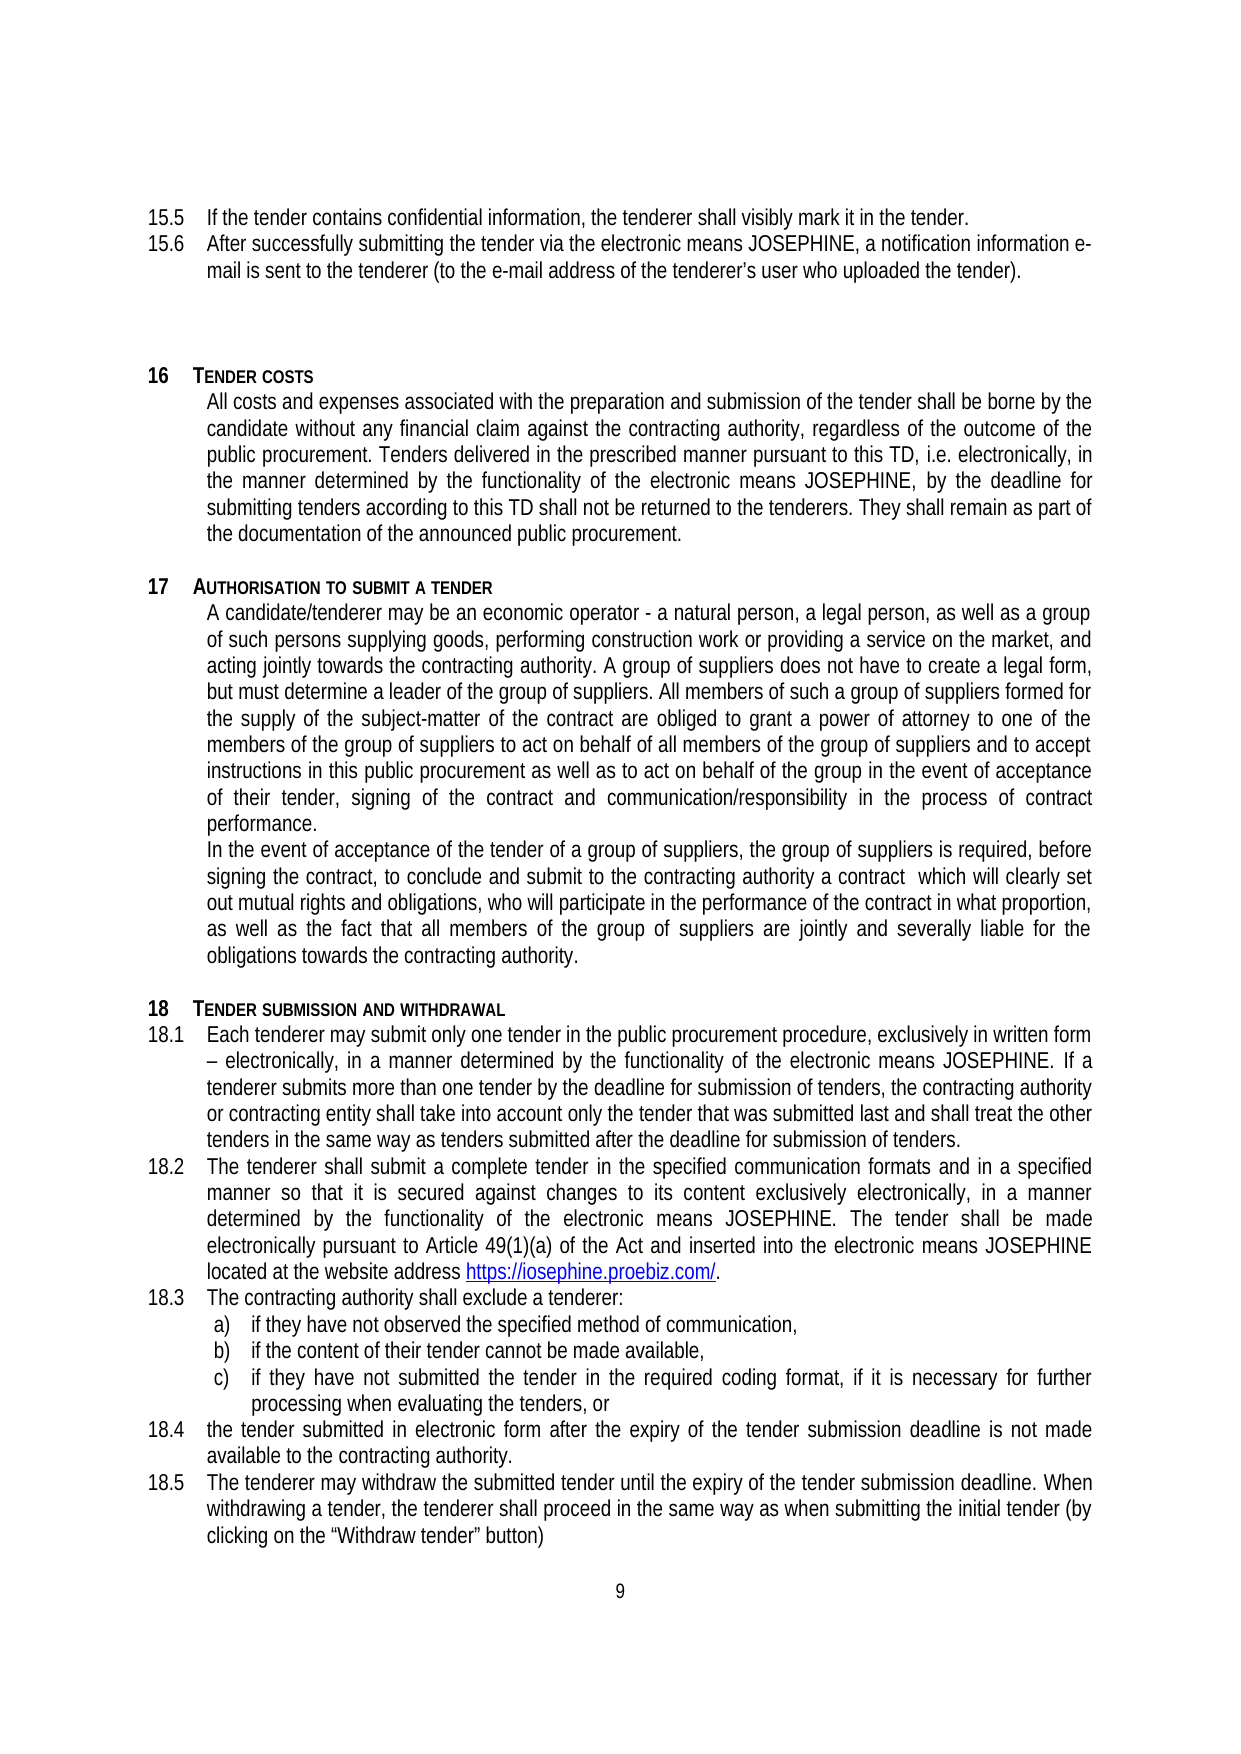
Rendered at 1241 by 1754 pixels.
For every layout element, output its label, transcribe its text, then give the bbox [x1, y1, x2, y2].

subtitle Tender submission and withdrawal [148, 994, 1093, 1021]
subtitle Authorisation to submit a tender [148, 573, 1093, 599]
text In the event of acceptance of the tender of a group of suppliers, the group of suppliers is required, before signing the contract, to conclude and submit to the contracting authority a contract which will clearly set out mutual rights and obligations, who will participate in the performance of the contract in what proportion, as well as the fact that all members of the group of suppliers are jointly and severally liable for the obligations towards the contracting authority. [207, 836, 1093, 968]
list if they have not submitted the tender in the required coding format, if it is necessary for further processing when evaluating the tenders, or [213, 1363, 1093, 1416]
text All costs and expenses associated with the preparation and submission of the tender shall be borne by the candidate without any financial claim against the contracting authority, regardless of the outcome of the public procurement. Tenders delivered in the prescribed manner pursuant to this TD, i.e. electronically, in the manner determined by the functionality of the electronic means JOSEPHINE, by the deadline for submitting tenders according to this TD shall not be returned to the tenderers. They shall remain as part of the documentation of the announced public procurement. [207, 388, 1093, 546]
list After successfully submitting the tender via the electronic means JOSEPHINE, a notification information e-mail is sent to the tenderer (to the e-mail address of the tenderer’s user who uploaded the tender). [148, 230, 1093, 283]
list the tender submitted in electronic form after the expiry of the tender submission deadline is not made available to the contracting authority. [148, 1416, 1093, 1469]
list if the content of their tender cannot be made available, [213, 1337, 1093, 1363]
list The tenderer shall submit a complete tender in the specified communication formats and in a specified manner so that it is secured against changes to its content exclusively electronically, in a manner determined by the functionality of the electronic means JOSEPHINE. The tender shall be made electronically pursuant to Article 49(1)(a) of the Act and inserted into the electronic means JOSEPHINE located at the website address https://iosephine.proebiz.com/. [148, 1153, 1093, 1284]
list Each tenderer may submit only one tender in the public procurement procedure, exclusively in written form – electronically, in a manner determined by the functionality of the electronic means JOSEPHINE. If a tenderer submits more than one tender by the deadline for submission of tenders, the contracting authority or contracting entity shall take into account only the tender that was submitted last and shall treat the other tenders in the same way as tenders submitted after the deadline for submission of tenders. [148, 1021, 1093, 1153]
list if they have not observed the specified method of communication, [213, 1311, 1093, 1337]
list If the tender contains confidential information, the tenderer shall visibly mark it in the tender. [148, 204, 1093, 230]
list The contracting authority shall exclude a tenderer: [148, 1284, 1093, 1311]
subtitle Tender costs [148, 362, 1093, 388]
list The tenderer may withdraw the submitted tender until the expiry of the tender submission deadline. When withdrawing a tender, the tenderer shall proceed in the same way as when submitting the initial tender (by clicking on the “Withdraw tender” button) [148, 1469, 1093, 1548]
text A candidate/tenderer may be an economic operator - a natural person, a legal person, as well as a group of such persons supplying goods, performing construction work or providing a service on the market, and acting jointly towards the contracting authority. A group of suppliers does not have to create a legal form, but must determine a leader of the group of suppliers. All members of such a group of suppliers formed for the supply of the subject-matter of the contract are obliged to grant a power of attorney to one of the members of the group of suppliers to act on behalf of all members of the group of suppliers and to accept instructions in this public procurement as well as to act on behalf of the group in the event of acceptance of their tender, signing of the contract and communication/responsibility in the process of contract performance. [207, 599, 1093, 836]
